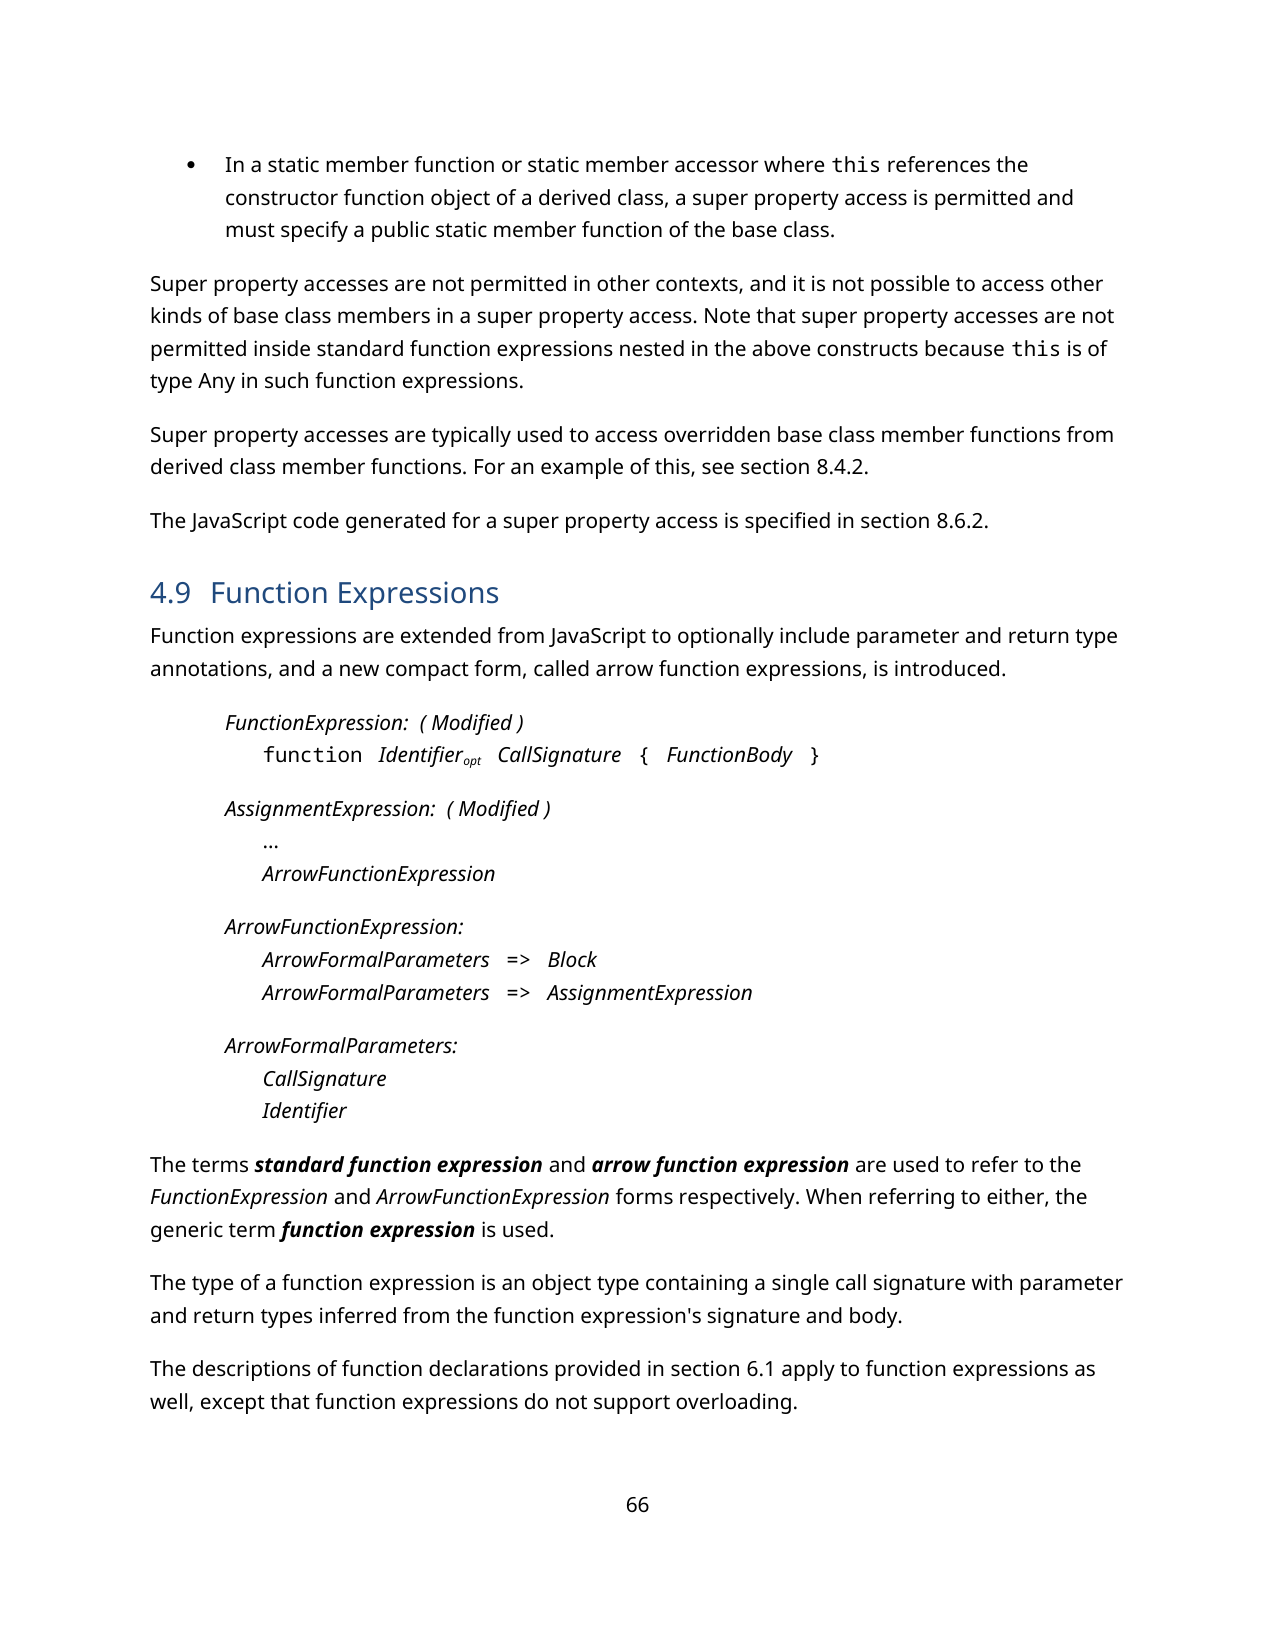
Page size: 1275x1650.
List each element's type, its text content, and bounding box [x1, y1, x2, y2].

text ArrowFormalParameters: CallSignature Identifier [225, 1031, 1125, 1125]
text The descriptions of function declarations provided in section 6.1 apply to function expressions as well, except that function expressions do not support overloading. [150, 1354, 1125, 1415]
list In a static member function or static member accessor where this references the constructor function object of a derived class, a super property access is permitted and must specify a public static member function of the base class. [187, 150, 1125, 244]
text Function expressions are extended from JavaScript to optionally include parameter and return type annotations, and a new compact form, called arrow function expressions, is introduced. [150, 622, 1125, 683]
text ArrowFunctionExpression: ArrowFormalParameters => Block ArrowFormalParameters => AssignmentExpression [225, 912, 1125, 1006]
text The terms standard function expression and arrow function expression are used to refer to the FunctionExpression and ArrowFunctionExpression forms respectively. When referring to either, the generic term function expression is used. [150, 1150, 1125, 1243]
text Super property accesses are typically used to access overridden base class member functions from derived class member functions. For an example of this, see section 8.4.2. [150, 420, 1125, 481]
text FunctionExpression: ( Modified ) function Identifieropt CallSignature { FunctionBody } [225, 708, 1125, 769]
text The type of a function expression is an object type containing a single call signature with parameter and return types inferred from the function expression's signature and body. [150, 1268, 1125, 1329]
subtitle Function Expressions [150, 572, 1125, 612]
text AssignmentExpression: ( Modified ) … ArrowFunctionExpression [225, 794, 1125, 887]
text Super property accesses are not permitted in other contexts, and it is not possible to access other kinds of base class members in a super property access. Note that super property accesses are not permitted inside standard function expressions nested in the above constructs because this is of type Any in such function expressions. [150, 269, 1125, 395]
text The JavaScript code generated for a super property access is specified in section 8.6.2. [150, 506, 1125, 534]
